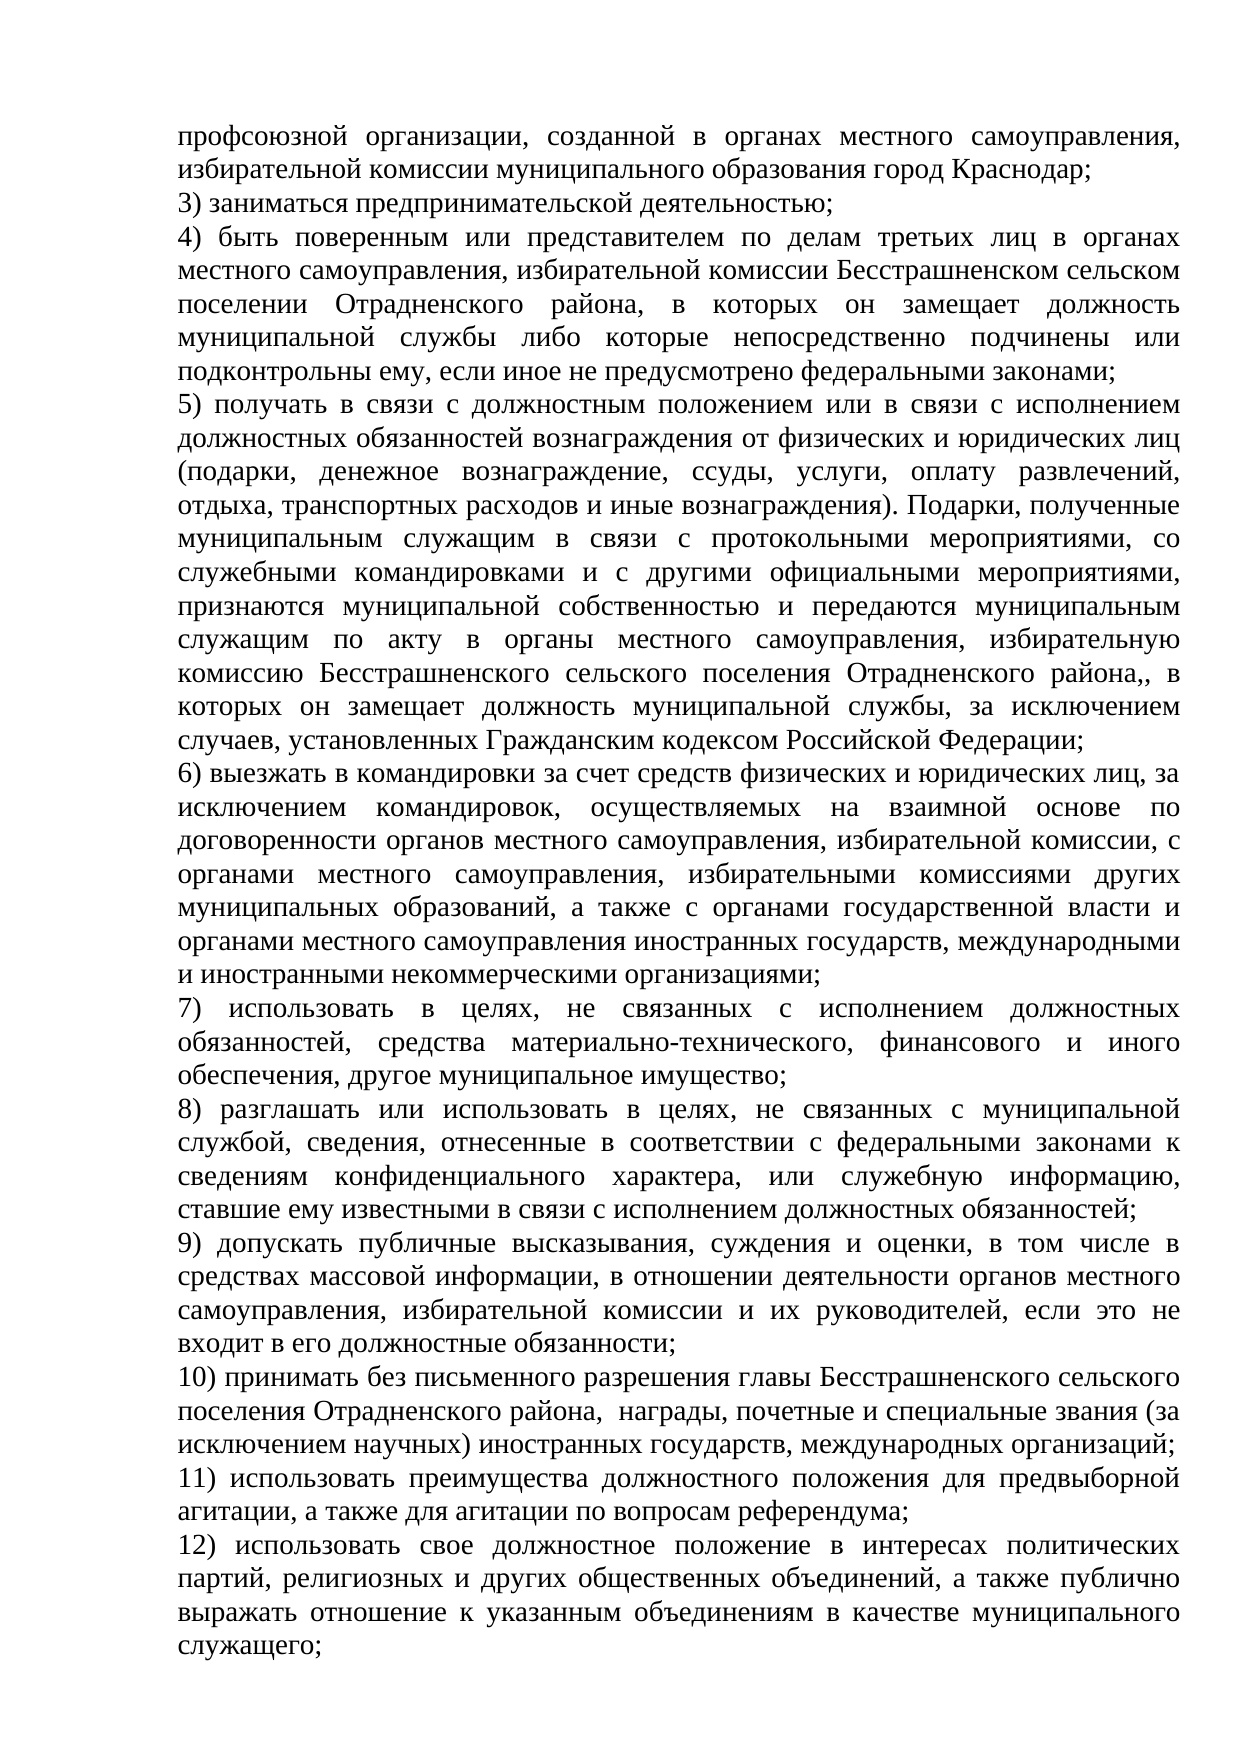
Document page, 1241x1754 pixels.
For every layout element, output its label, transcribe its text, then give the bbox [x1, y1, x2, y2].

text 8) разглашать или использовать в целях, не связанных с муниципальной службой, сведения, отнесенные в соответствии с федеральными законами к сведениям конфиденциального характера, или служебную информацию, ставшие ему известными в связи с исполнением должностных обязанностей; [177, 1091, 1181, 1225]
text 12) использовать свое должностное положение в интересах политических партий, религиозных и других общественных объединений, а также публично выражать отношение к указанным объединениям в качестве муниципального служащего; [177, 1527, 1181, 1661]
text 4) быть поверенным или представителем по делам третьих лиц в органах местного самоуправления, избирательной комиссии Бесстрашненском сельском поселении Отрадненского района, в которых он замещает должность муниципальной службы либо которые непосредственно подчинены или подконтрольны ему, если иное не предусмотрено федеральными законами; [177, 219, 1181, 386]
text 6) выезжать в командировки за счет средств физических и юридических лиц, за исключением командировок, осуществляемых на взаимной основе по договоренности органов местного самоуправления, избирательной комиссии, с органами местного самоуправления, избирательными комиссиями других муниципальных образований, а также с органами государственной власти и органами местного самоуправления иностранных государств, международными и иностранными некоммерческими организациями; [177, 755, 1181, 990]
text 7) использовать в целях, не связанных с исполнением должностных обязанностей, средства материально-технического, финансового и иного обеспечения, другое муниципальное имущество; [177, 990, 1181, 1091]
text 5) получать в связи с должностным положением или в связи с исполнением должностных обязанностей вознаграждения от физических и юридических лиц (подарки, денежное вознаграждение, ссуды, услуги, оплату развлечений, отдыха, транспортных расходов и иные вознаграждения). Подарки, полученные муниципальным служащим в связи с протокольными мероприятиями, со служебными командировками и с другими официальными мероприятиями, признаются муниципальной собственностью и передаются муниципальным служащим по акту в органы местного самоуправления, избирательную комиссию Бесстрашненского сельского поселения Отрадненского района,, в которых он замещает должность муниципальной службы, за исключением случаев, установленных Гражданским кодексом Российской Федерации; [177, 386, 1181, 755]
text 3) заниматься предпринимательской деятельностью; [177, 185, 1181, 219]
text 11) использовать преимущества должностного положения для предвыборной агитации, а также для агитации по вопросам референдума; [177, 1460, 1181, 1527]
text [177, 118, 1181, 185]
text 9) допускать публичные высказывания, суждения и оценки, в том числе в средствах массовой информации, в отношении деятельности органов местного самоуправления, избирательной комиссии и их руководителей, если это не входит в его должностные обязанности; [177, 1225, 1181, 1359]
text 10) принимать без письменного разрешения главы Бесстрашненского сельского поселения Отрадненского района, награды, почетные и специальные звания (за исключением научных) иностранных государств, международных организаций; [177, 1359, 1181, 1460]
